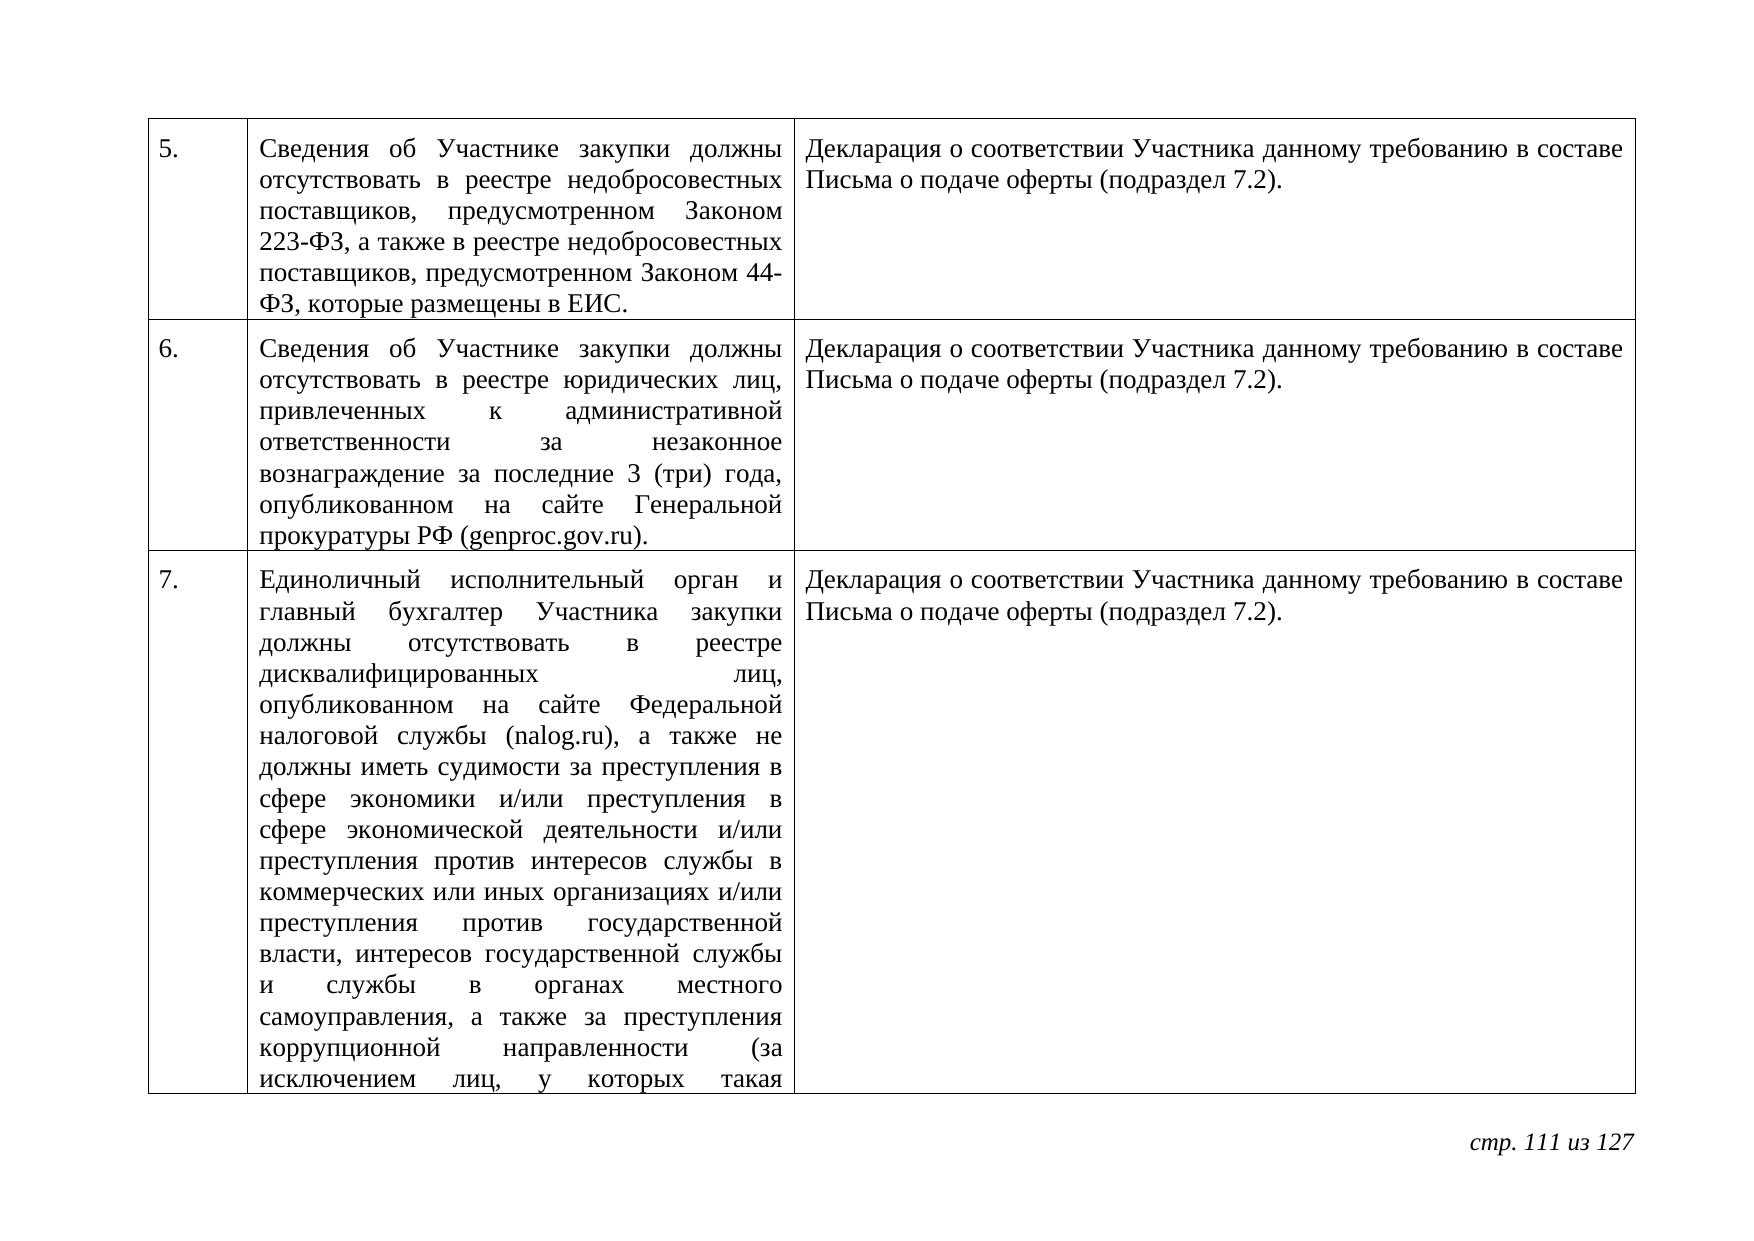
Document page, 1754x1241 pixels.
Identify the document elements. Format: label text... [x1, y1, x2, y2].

table_cell Декларация о соответствии Участника данному требованию в составе Письма о подаче оферты (подраздел 7.2). [795, 320, 1635, 550]
table_cell Сведения об Участнике закупки должны отсутствовать в реестре юридических лиц, привлеченных к административной ответственности за незаконное вознаграждение за последние 3 (три) года, опубликованном на сайте Генеральной прокуратуры РФ (genproc.gov.ru). [248, 320, 794, 550]
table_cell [795, 551, 1635, 1093]
table_cell [149, 551, 247, 1093]
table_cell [248, 551, 794, 1093]
table_cell [149, 320, 247, 550]
table_cell [149, 119, 247, 318]
table_cell Сведения об Участнике закупки должны отсутствовать в реестре недобросовестных поставщиков, предусмотренном Законом 223-ФЗ, а также в реестре недобросовестных поставщиков, предусмотренном Законом 44-ФЗ, которые размещены в ЕИС. [248, 119, 794, 318]
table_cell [795, 119, 1635, 318]
